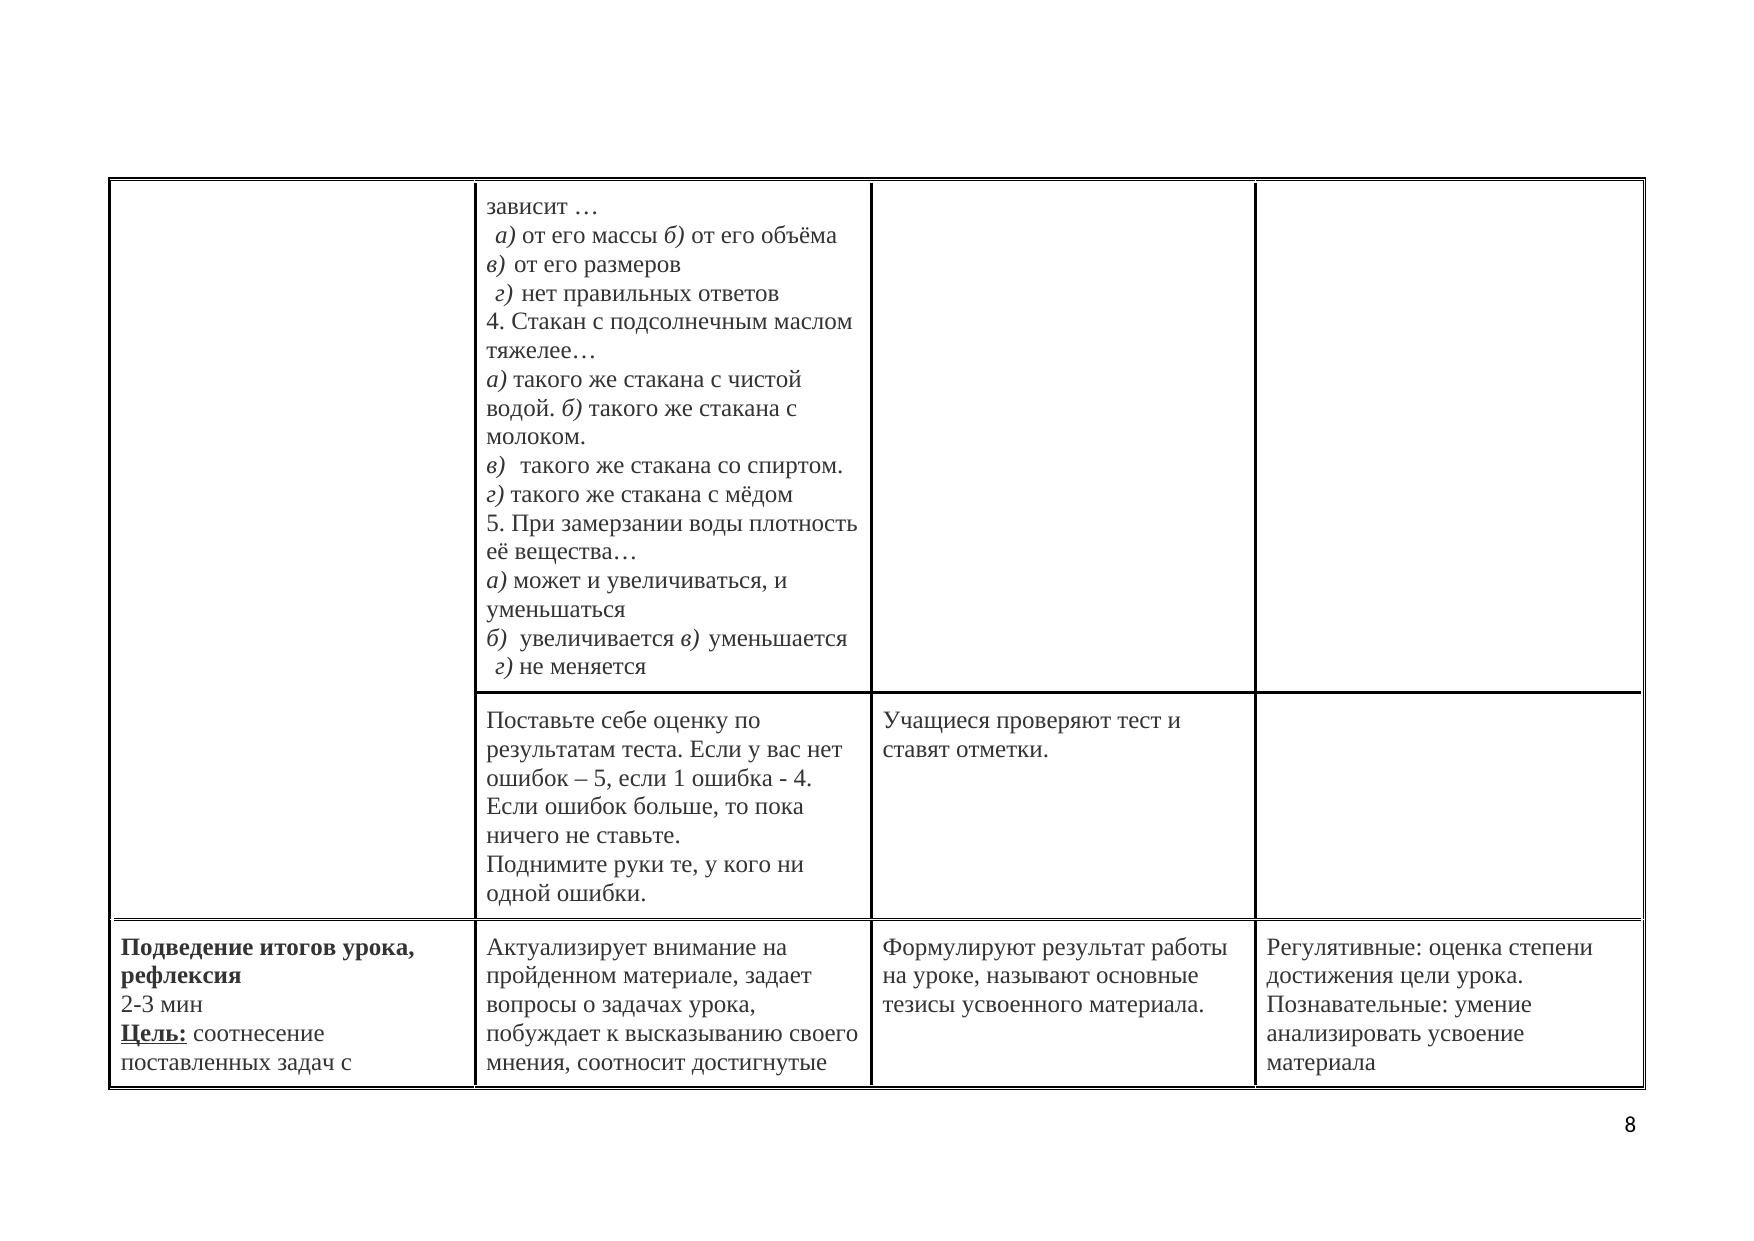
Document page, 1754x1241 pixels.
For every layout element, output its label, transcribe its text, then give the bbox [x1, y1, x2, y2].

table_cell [1255, 918, 1643, 1086]
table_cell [475, 181, 871, 691]
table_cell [111, 918, 475, 1086]
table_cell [111, 179, 475, 917]
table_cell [1255, 181, 1643, 691]
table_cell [871, 921, 1255, 1086]
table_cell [871, 181, 1255, 691]
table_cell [475, 921, 871, 1086]
table_cell Поставьте себе оценку по результатам теста. Если у вас нет ошибок – 5, если 1 ошибка - 4. Если ошибок больше, то пока ничего не ставьте. Поднимите руки те, у кого ни одной ошибки. [477, 694, 870, 917]
table_cell Учащиеся проверяют тест и ставят отметки. [873, 694, 1254, 917]
table_cell [1257, 691, 1643, 917]
